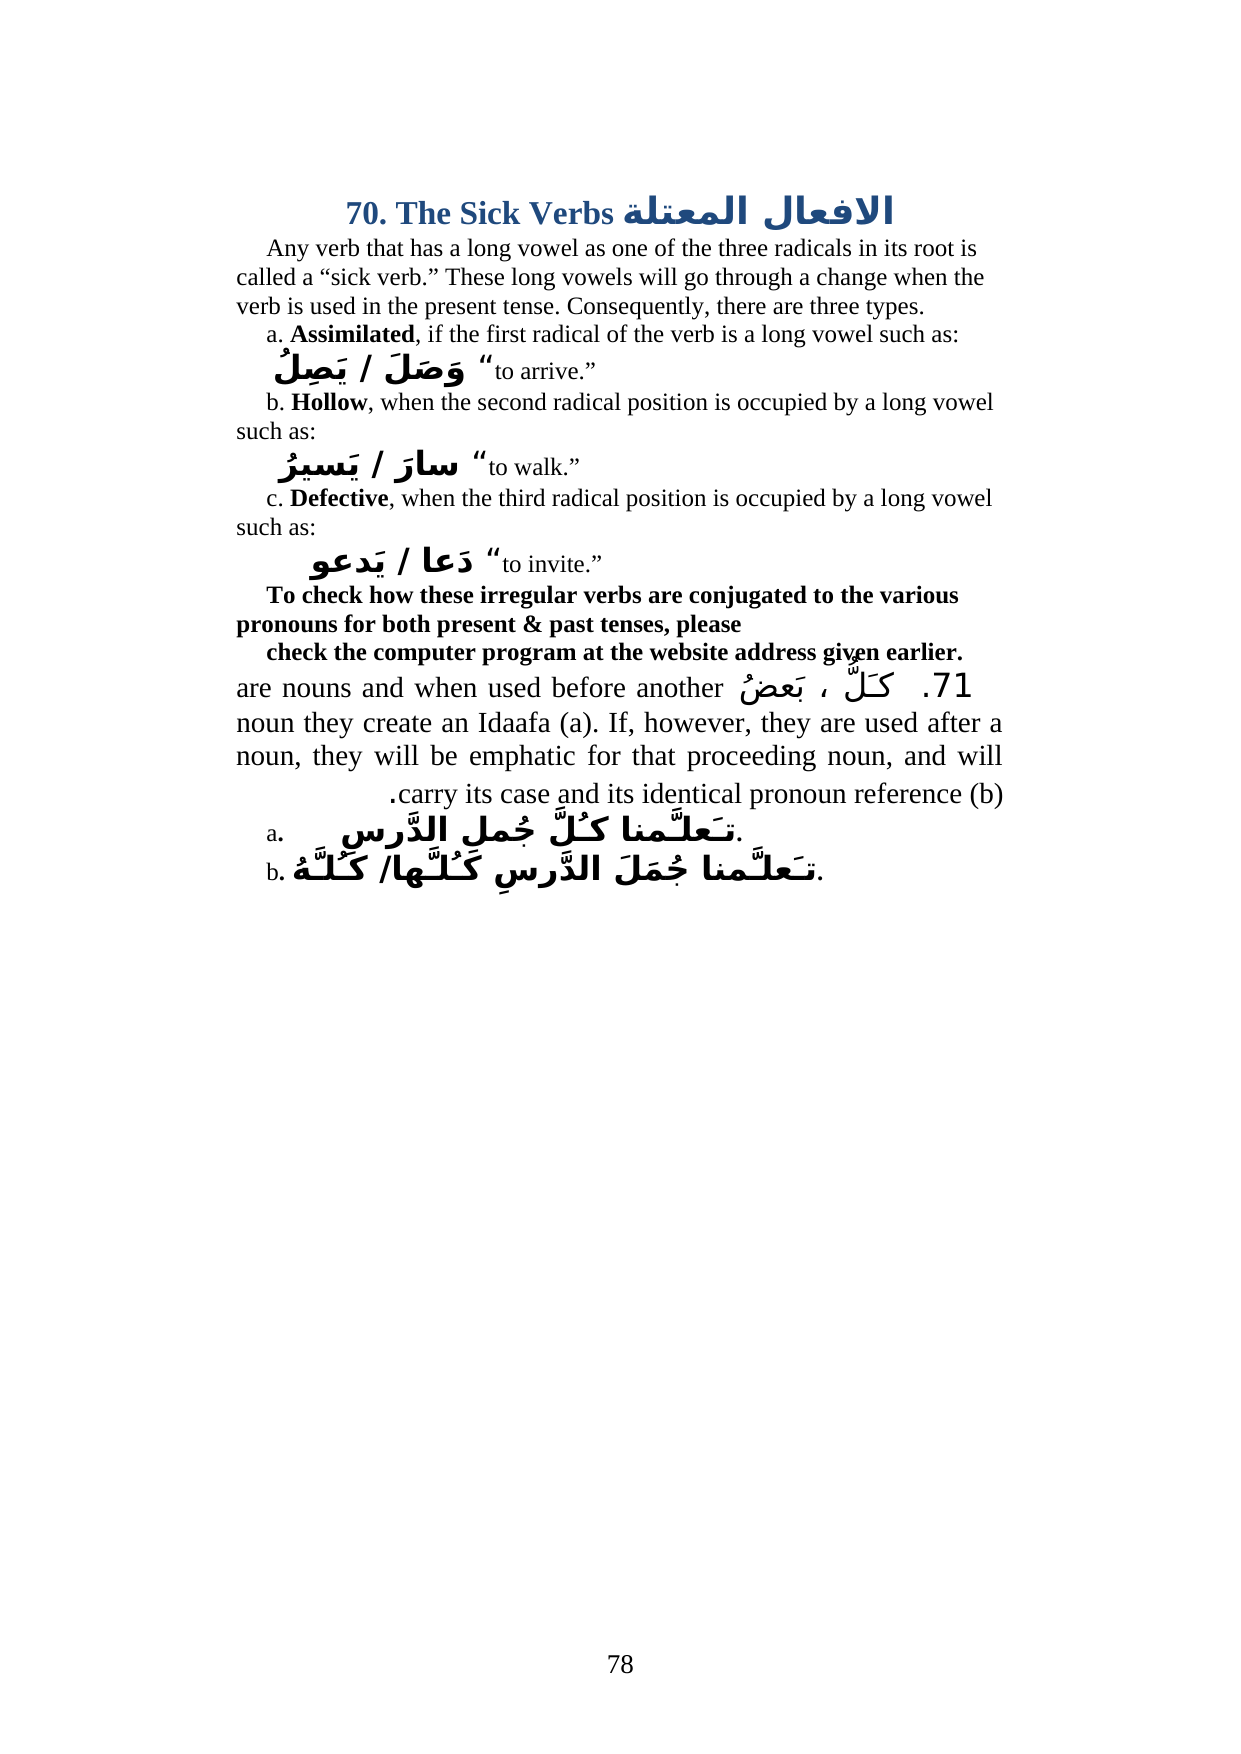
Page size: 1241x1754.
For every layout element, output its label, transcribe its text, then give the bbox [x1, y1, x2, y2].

text To check how these irregular verbs are conjugated to the various pronouns for both present & past tenses, please [236, 580, 1004, 637]
text دَعا / يَدعو “to invite.” [236, 541, 1004, 580]
text a. تـَعلـَّمنا کـُلَّ جُملِ الدَّرسِ. [236, 811, 1004, 850]
text سارَ / يَسيرُ “to walk.” [236, 445, 1004, 483]
text 71. کـَلُّ ، بَعضُ are nouns and when used before another noun they create an Idaafa (a). If, however, they are used after a noun, they will be emphatic for that proceeding noun, and will carry its case and its identical pronoun reference (b). [236, 666, 1004, 811]
text وَصَلَ / يَصِلُ “to arrive.” [236, 348, 1004, 387]
text check the computer program at the website address given earlier. [236, 637, 1004, 666]
text a. Assimilated, if the first radical of the verb is a long vowel such as: [236, 319, 1004, 348]
text b. Hollow, when the second radical position is occupied by a long vowel such as: [236, 387, 1004, 445]
text b. تـَعلـَّمنا جُمَلَ الدَّرسِ کـُلـَّها/ کـُلـَّهُ. [236, 850, 1004, 889]
subtitle 70. The Sick Verbs الافعال المعتلة [236, 190, 1004, 233]
text Any verb that has a long vowel as one of the three radicals in its root is called a “sick verb.” These long vowels will go through a change when the verb is used in the present tense. Consequently, there are three types. [236, 233, 1004, 319]
text c. Defective, when the third radical position is occupied by a long vowel such as: [236, 483, 1004, 541]
